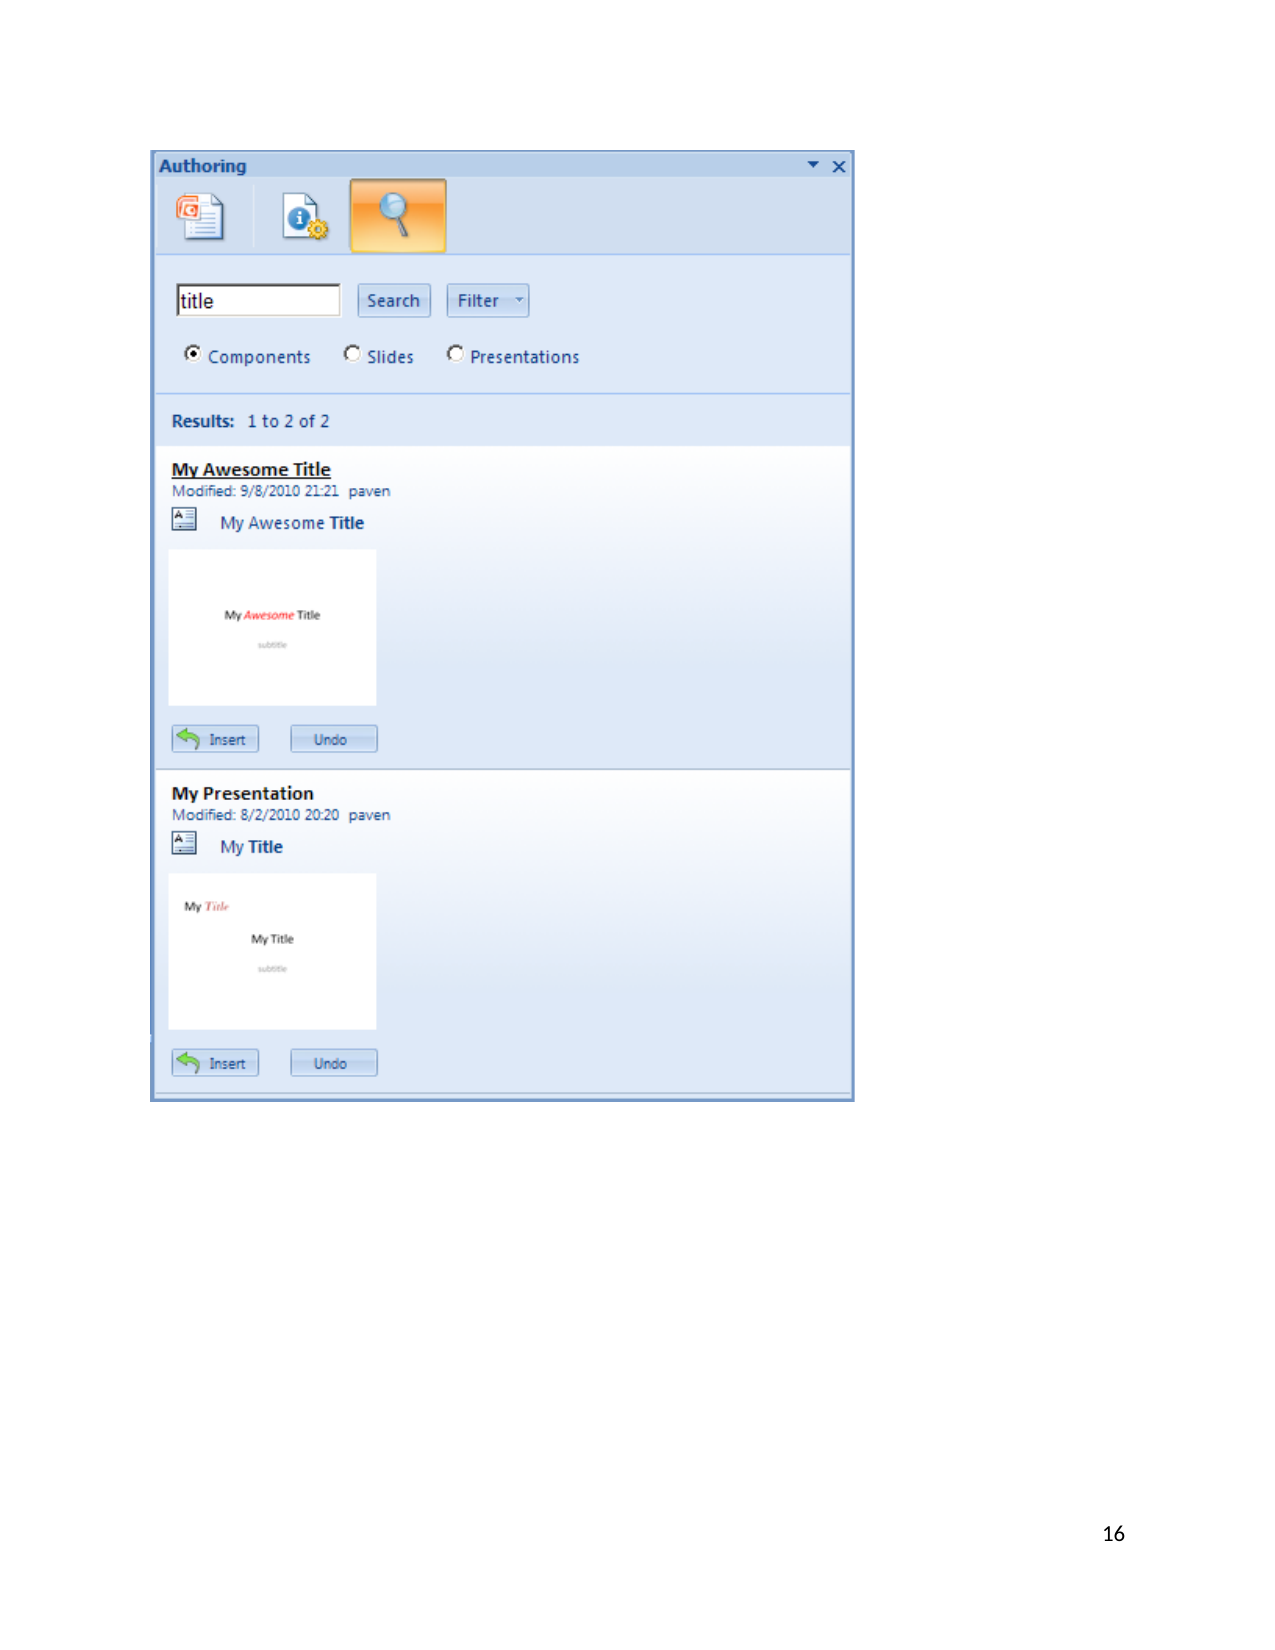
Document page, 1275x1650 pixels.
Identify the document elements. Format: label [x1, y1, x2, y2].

picture [150, 150, 855, 1102]
